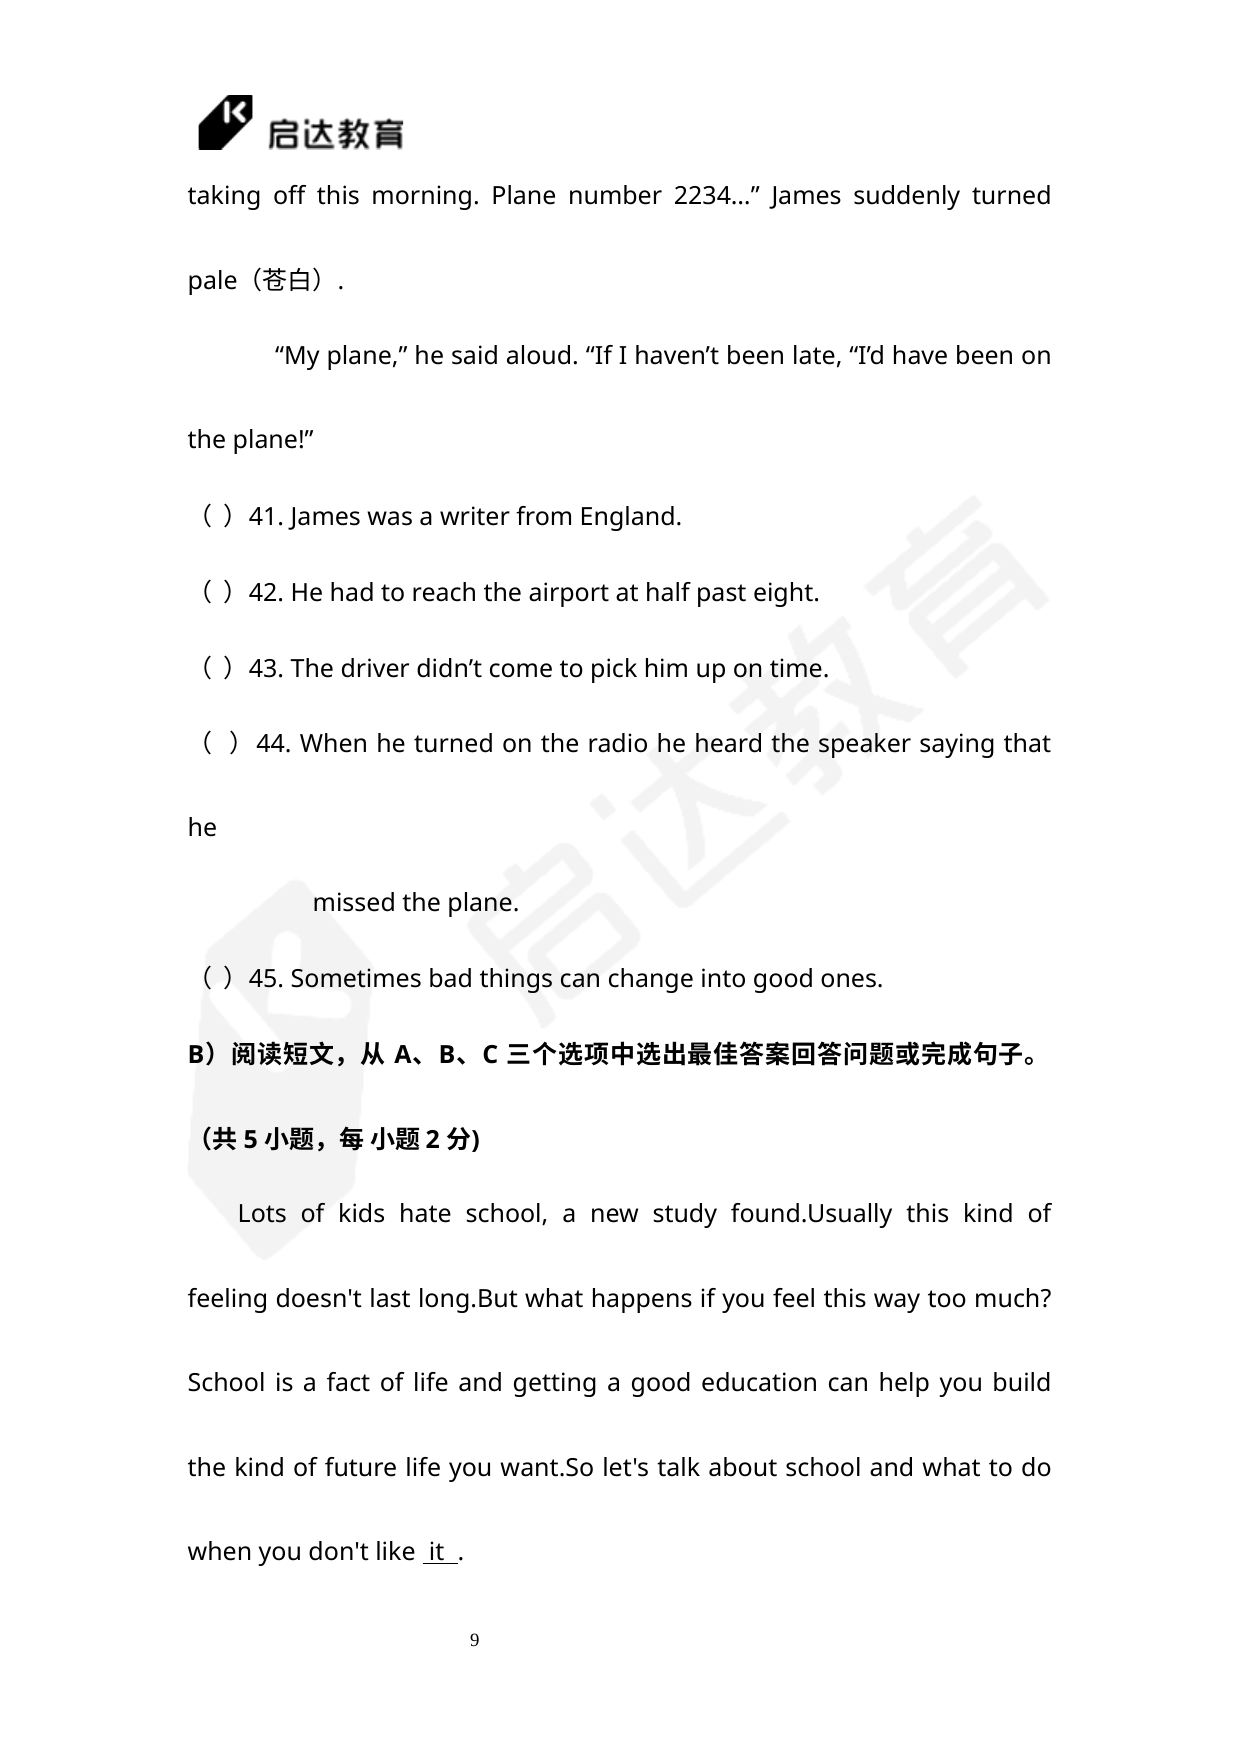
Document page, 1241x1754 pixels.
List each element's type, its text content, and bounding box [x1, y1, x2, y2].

text “My plane,” he said aloud. “If I haven’t been late, “I’d have been on the plane!” [187, 322, 1053, 472]
text B）阅读短文，从 A、B、C 三个选项中选出最佳答案回答问题或完成句子。（共 5 小题，每 小题 2 分) [187, 1020, 1053, 1170]
text （ ）43. The driver didn’t come to pick him up on time. [187, 634, 1053, 699]
text Lots of kids hate school, a new study found.Usually this kind of feeling doesn't last long.But what happens if you feel this way too much? School is a fact of life and getting a good education can help you build the kind of future life you want.So let's talk about school and what to do when you don't like it . [187, 1181, 1053, 1583]
picture [198, 95, 404, 150]
text missed the plane. [187, 869, 1053, 934]
text （ ）45. Sometimes bad things can change into good ones. [187, 944, 1053, 1009]
text （ ）42. He had to reach the airport at half past eight. [187, 558, 1053, 623]
text （ ）44. When he turned on the radio he heard the speaker saying that he [187, 709, 1053, 859]
text （ ）41. James was a writer from England. [187, 482, 1053, 547]
